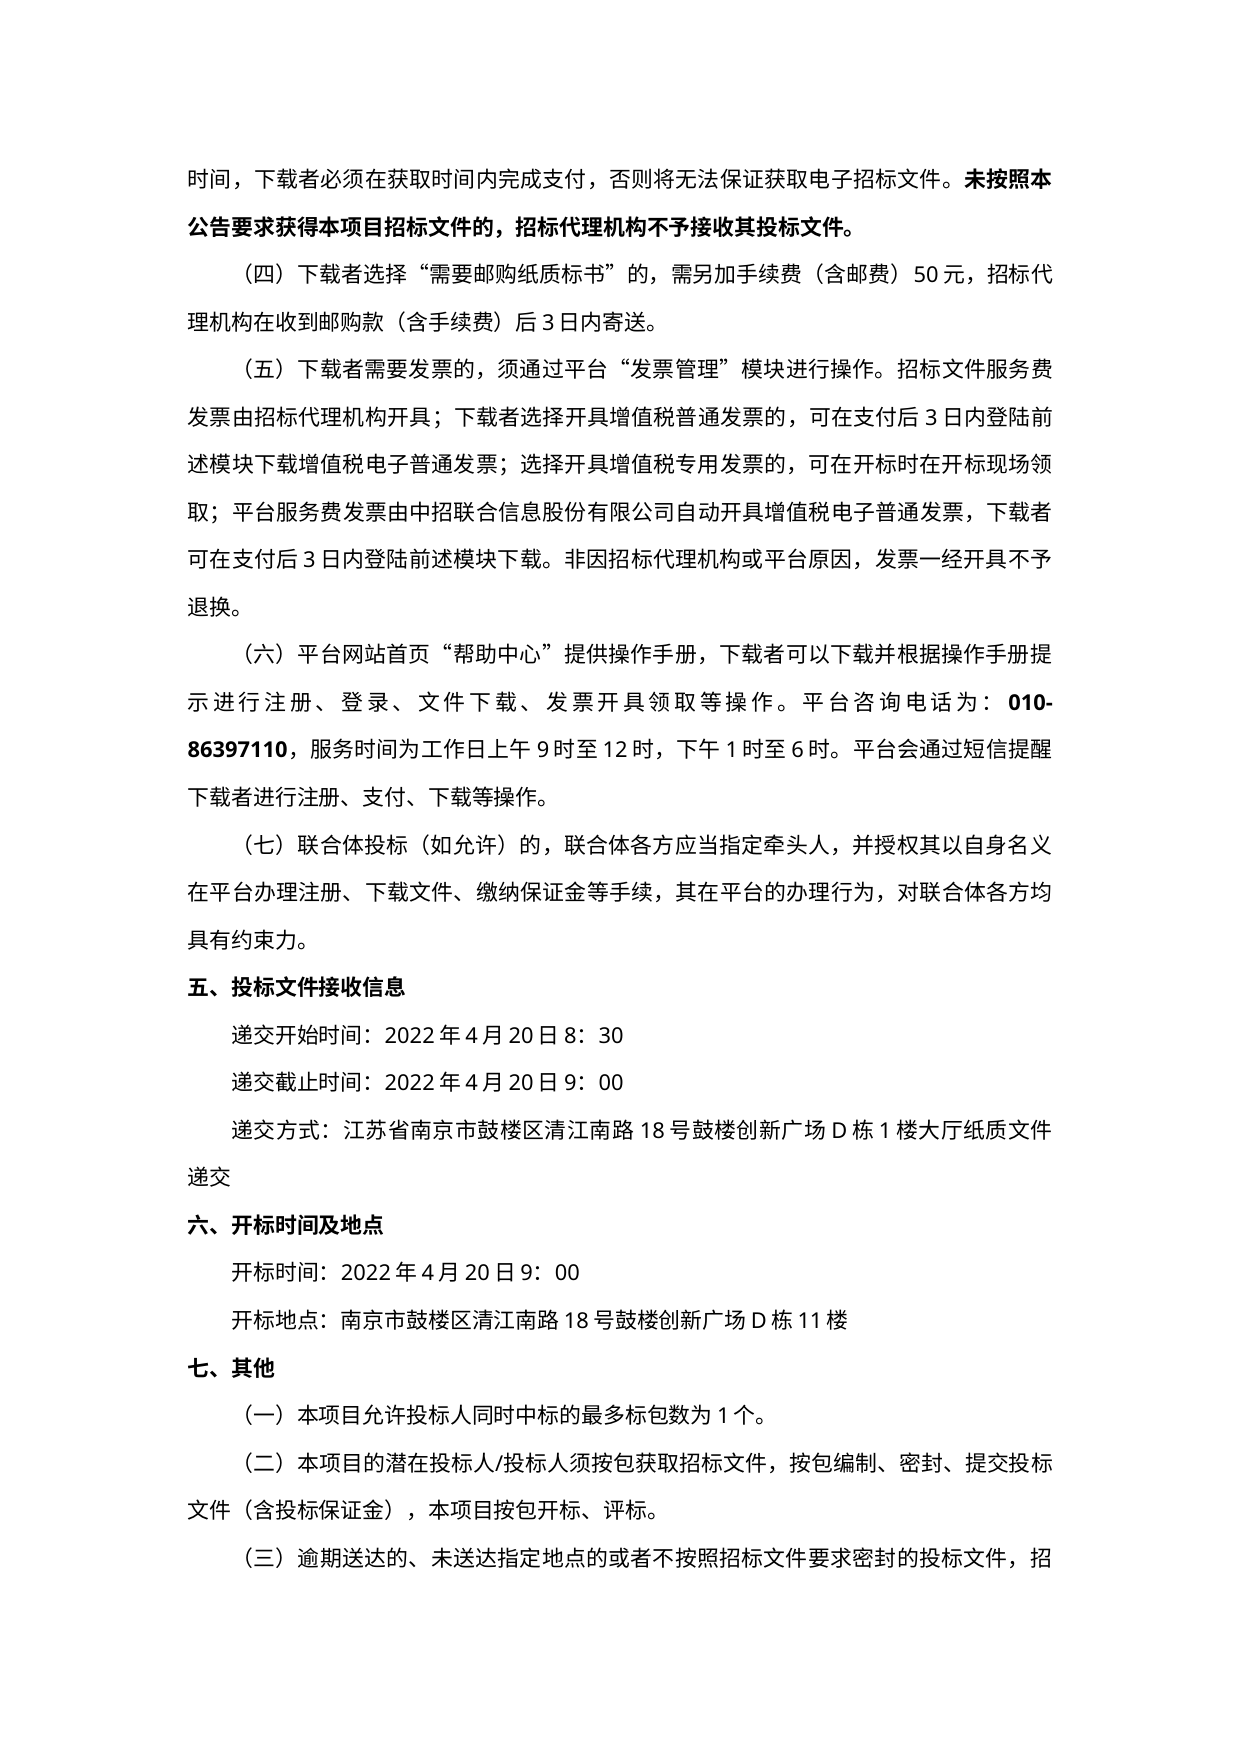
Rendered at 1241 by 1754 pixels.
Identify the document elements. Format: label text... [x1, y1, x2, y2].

text （五）下载者需要发票的，须通过平台“发票管理”模块进行操作。招标文件服务费发票由招标代理机构开具；下载者选择开具增值税普通发票的，可在支付后3日内登陆前述模块下载增值税电子普通发票；选择开具增值税专用发票的，可在开标时在开标现场领取；平台服务费发票由中招联合信息股份有限公司自动开具增值税电子普通发票，下载者可在支付后3日内登陆前述模块下载。非因招标代理机构或平台原因，发票一经开具不予退换。 [187, 352, 1053, 622]
text （六）平台网站首页“帮助中心”提供操作手册，下载者可以下载并根据操作手册提示进行注册、登录、文件下载、发票开具领取等操作。平台咨询电话为：010-86397110，服务时间为工作日上午9时至12时，下午1时至6时。平台会通过短信提醒下载者进行注册、支付、下载等操作。 [187, 637, 1053, 812]
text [187, 1541, 1053, 1572]
text 递交方式：江苏省南京市鼓楼区清江南路18号鼓楼创新广场D栋1楼大厅纸质文件递交 [187, 1113, 1053, 1192]
text （二）本项目的潜在投标人/投标人须按包获取招标文件，按包编制、密封、提交投标文件（含投标保证金），本项目按包开标、评标。 [187, 1446, 1053, 1525]
text （七）联合体投标（如允许）的，联合体各方应当指定牵头人，并授权其以自身名义在平台办理注册、下载文件、缴纳保证金等手续，其在平台的办理行为，对联合体各方均具有约束力。 [187, 828, 1053, 954]
text 七、其他 [187, 1351, 1053, 1382]
text 五、投标文件接收信息 [187, 970, 1053, 1002]
text （一）本项目允许投标人同时中标的最多标包数为1个。 [187, 1398, 1053, 1430]
text 递交开始时间：2022年4月20日8：30 [187, 1018, 1053, 1049]
text 开标时间：2022年4月20日9：00 [187, 1255, 1053, 1287]
text 递交截止时间：2022年4月20日9：00 [187, 1065, 1053, 1097]
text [187, 162, 1053, 241]
text （四）下载者选择“需要邮购纸质标书”的，需另加手续费（含邮费）50元，招标代理机构在收到邮购款（含手续费）后3日内寄送。 [187, 257, 1053, 336]
text 开标地点：南京市鼓楼区清江南路18号鼓楼创新广场D栋11楼 [187, 1303, 1053, 1335]
text 六、开标时间及地点 [187, 1208, 1053, 1239]
